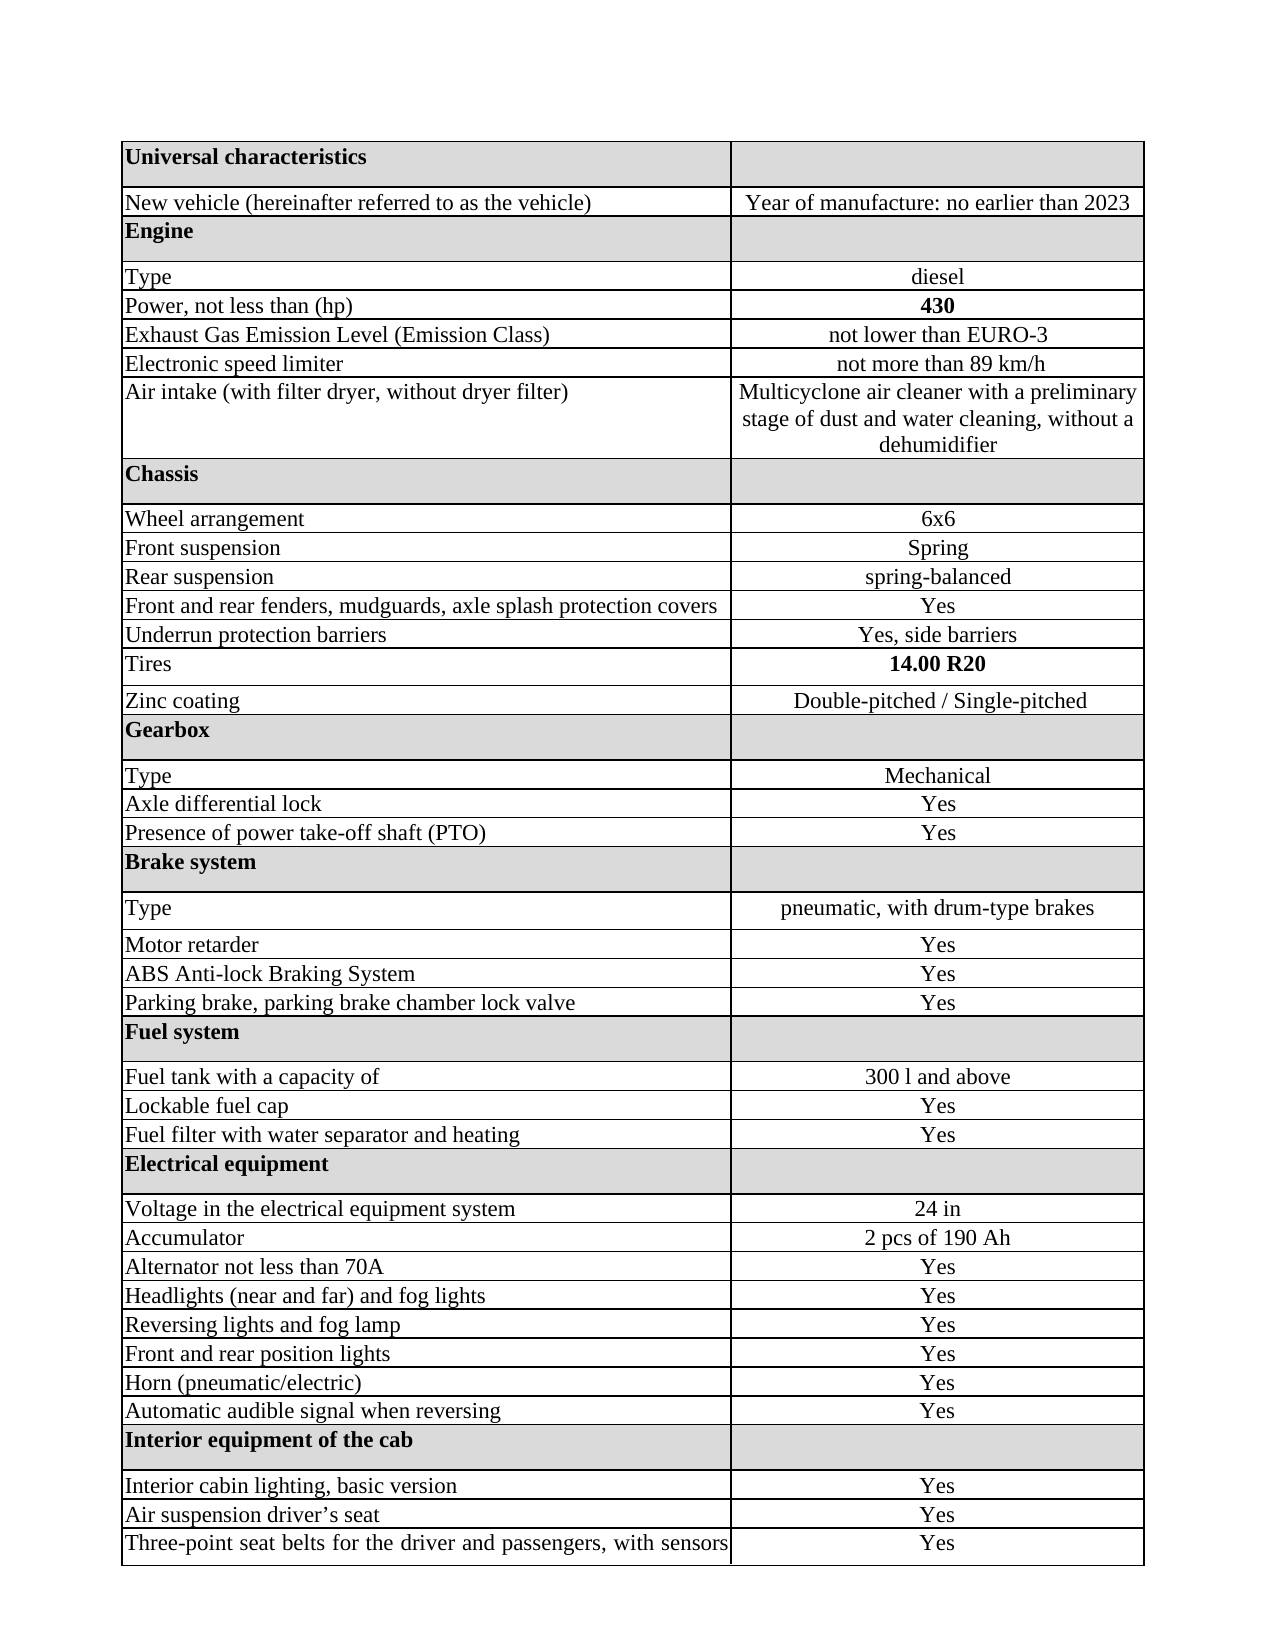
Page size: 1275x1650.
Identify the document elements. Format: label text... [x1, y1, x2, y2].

table_cell not lower than EURO-3 [732, 320, 1143, 347]
table_cell Yes [732, 1368, 1143, 1395]
table_cell Fuel tank with a capacity of [123, 1062, 730, 1090]
table_cell Yes [732, 1397, 1143, 1424]
table_cell Front and rear fenders, mudguards, axle splash protection covers [123, 591, 730, 618]
table_cell Fuel filter with water separator and heating [123, 1120, 730, 1147]
table_cell Lockable fuel cap [123, 1091, 730, 1118]
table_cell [123, 1529, 730, 1564]
table_cell 430 [732, 291, 1143, 318]
table_cell spring-balanced [732, 562, 1143, 589]
table_cell Yes [732, 1471, 1143, 1498]
table_cell pneumatic, with drum-type brakes [732, 893, 1143, 929]
table_cell Yes [732, 790, 1143, 817]
table_cell Tires [123, 649, 730, 685]
table_cell Type [123, 262, 730, 289]
table_cell New vehicle (hereinafter referred to as the vehicle) [123, 188, 730, 215]
table_cell Yes [732, 1091, 1143, 1118]
table_cell 6x6 [732, 505, 1143, 532]
table_cell Yes [732, 1529, 1143, 1564]
table_cell [732, 459, 1143, 503]
table_cell Presence of power take-off shaft (PTO) [123, 818, 730, 846]
table_cell Voltage in the electrical equipment system [123, 1195, 730, 1222]
table_cell Headlights (near and far) and fog lights [123, 1281, 730, 1308]
table_cell [732, 1425, 1143, 1469]
table_cell Electronic speed limiter [123, 349, 730, 376]
table_cell Chassis [123, 459, 730, 503]
table_cell Exhaust Gas Emission Level (Emission Class) [123, 320, 730, 347]
table_cell Yes [732, 818, 1143, 846]
table_cell Interior cabin lighting, basic version [123, 1471, 730, 1498]
table_cell diesel [732, 262, 1143, 289]
table_cell Yes [732, 1281, 1143, 1308]
table_cell Double-pitched / Single-pitched [732, 686, 1143, 714]
table_cell Automatic audible signal when reversing [123, 1397, 730, 1424]
table_cell Yes [732, 959, 1143, 986]
table_cell [732, 142, 1143, 186]
table_cell Front and rear position lights [123, 1339, 730, 1366]
table_cell Yes [732, 1339, 1143, 1366]
table_cell Mechanical [732, 761, 1143, 788]
table_cell Yes [732, 1500, 1143, 1527]
table_cell Power, not less than (hp) [123, 291, 730, 318]
table_cell ABS Anti-lock Braking System [123, 959, 730, 986]
table_cell 24 in [732, 1195, 1143, 1222]
table_cell Front suspension [123, 533, 730, 561]
table_cell Yes [732, 1252, 1143, 1279]
table_cell Fuel system [123, 1017, 730, 1061]
table_cell Spring [732, 533, 1143, 561]
table_cell [732, 715, 1143, 759]
table_cell Yes [732, 1120, 1143, 1147]
table_cell Universal characteristics [123, 142, 730, 186]
table_cell [732, 1017, 1143, 1061]
table_cell Multicyclone air cleaner with a preliminary stage of dust and water cleaning, without a dehumidifier [732, 378, 1143, 457]
table_cell Type [123, 761, 730, 788]
table_cell Yes [732, 1310, 1143, 1337]
table_cell 14.00 R20 [732, 649, 1143, 685]
table_cell Year of manufacture: no earlier than 2023 [732, 188, 1143, 215]
table_cell Electrical equipment [123, 1149, 730, 1193]
table_cell Zinc coating [123, 686, 730, 714]
table_cell Engine [123, 217, 730, 261]
table_cell Yes, side barriers [732, 620, 1143, 647]
table_cell Air suspension driver’s seat [123, 1500, 730, 1527]
table_cell Axle differential lock [123, 790, 730, 817]
table_cell Wheel arrangement [123, 505, 730, 532]
table_cell Reversing lights and fog lamp [123, 1310, 730, 1337]
table_cell 300 l and above [732, 1062, 1143, 1090]
table_cell 2 pcs of 190 Ah [732, 1223, 1143, 1251]
table_cell Alternator not less than 70A [123, 1252, 730, 1279]
table_cell [732, 217, 1143, 261]
table_cell Accumulator [123, 1223, 730, 1251]
table_cell not more than 89 km/h [732, 349, 1143, 376]
table_cell Yes [732, 930, 1143, 958]
table_cell Rear suspension [123, 562, 730, 589]
table_cell Yes [732, 988, 1143, 1015]
table_cell Motor retarder [123, 930, 730, 958]
table_cell Brake system [123, 847, 730, 891]
table_cell Type [123, 893, 730, 929]
table_cell Gearbox [123, 715, 730, 759]
table_cell [732, 1149, 1143, 1193]
table_cell Yes [732, 591, 1143, 618]
table_cell Underrun protection barriers [123, 620, 730, 647]
table_cell Interior equipment of the cab [123, 1425, 730, 1469]
table_cell Parking brake, parking brake chamber lock valve [123, 988, 730, 1015]
table_cell [732, 847, 1143, 891]
table_cell Horn (pneumatic/electric) [123, 1368, 730, 1395]
table_cell Air intake (with filter dryer, without dryer filter) [123, 378, 730, 457]
